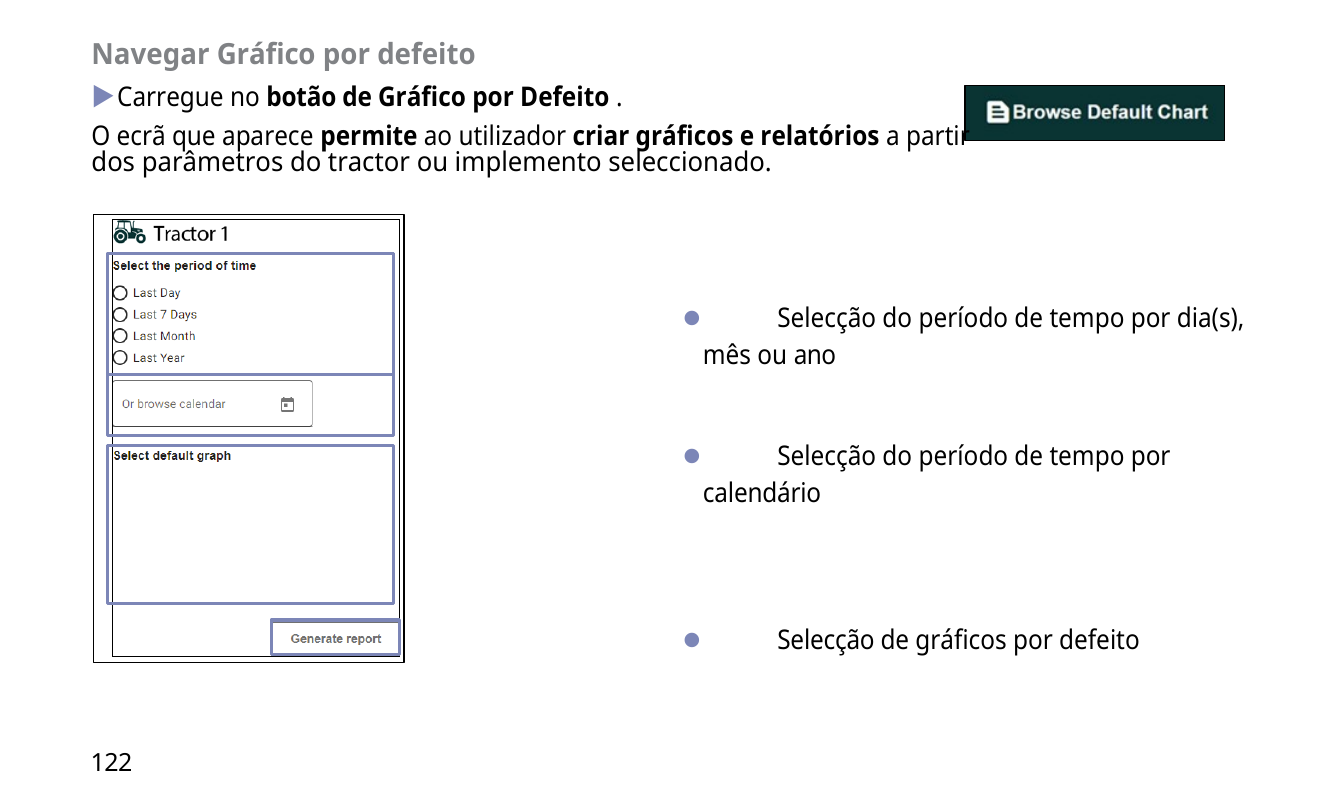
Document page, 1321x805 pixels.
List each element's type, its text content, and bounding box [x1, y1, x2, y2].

picture [113, 376, 392, 434]
picture [113, 447, 392, 602]
picture [273, 622, 398, 653]
list Selecção de gráficos por defeito [682, 621, 1258, 657]
text O ecrã que aparece permite ao utilizador criar gráficos e relatórios a partir dos parâmetros do tractor ou implemento seleccionado. [91, 122, 973, 179]
list Selecção do período de tempo por calendário [682, 436, 1258, 510]
list Carregue no botão de Gráfico por Defeito . [91, 77, 1258, 114]
picture [113, 255, 392, 373]
picture [966, 114, 1224, 140]
picture [113, 220, 399, 656]
subtitle Navegar Gráfico por defeito [91, 33, 1258, 73]
list Selecção do período de tempo por dia(s), mês ou ano [682, 299, 1258, 372]
